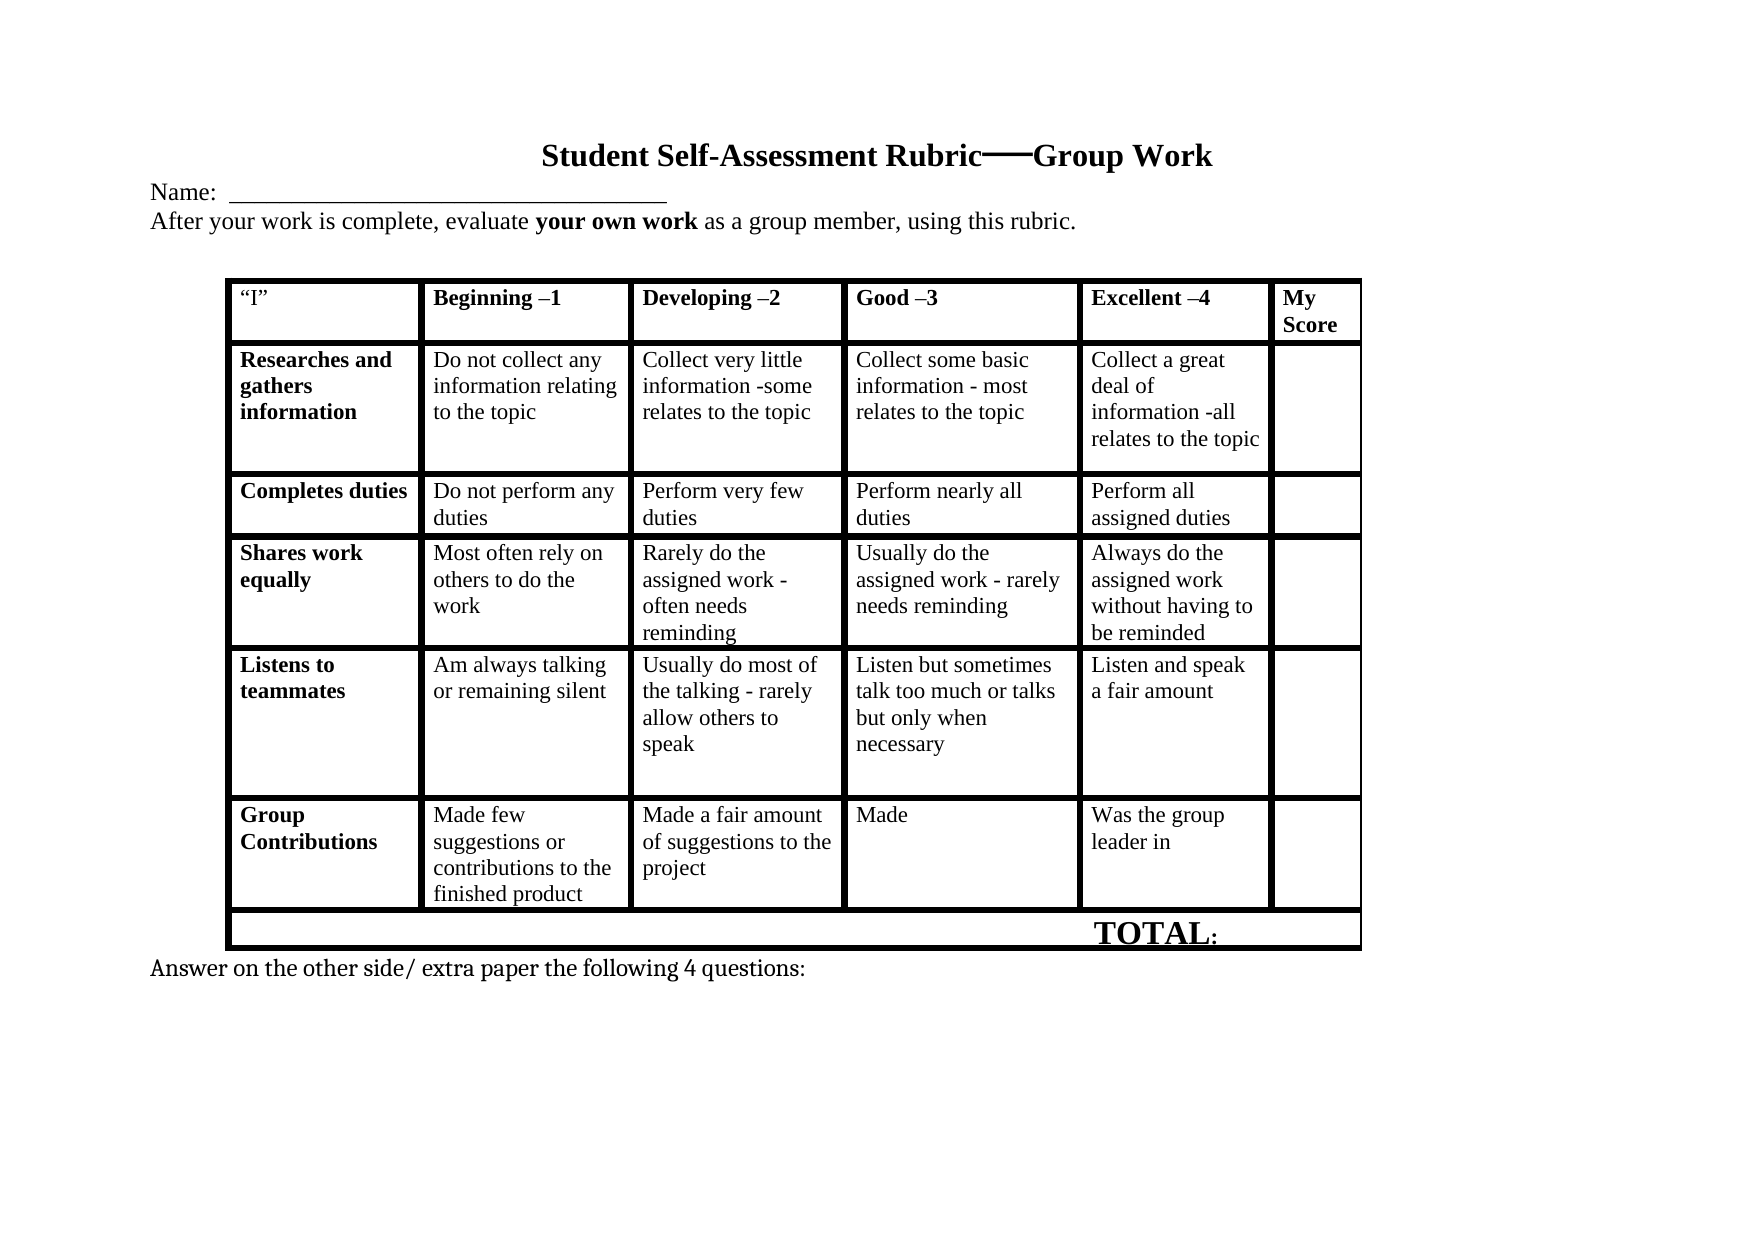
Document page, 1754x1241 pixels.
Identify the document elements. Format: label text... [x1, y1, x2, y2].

text Answer on the other side/ extra paper the following 4 questions: [150, 954, 1604, 982]
text After your work is complete, evaluate your own work as a group member, using this rubric. [150, 206, 1604, 235]
text Name: ___________________________________ [150, 177, 1604, 206]
text Student Self-Assessment Rubric—Group Work [150, 120, 1604, 177]
